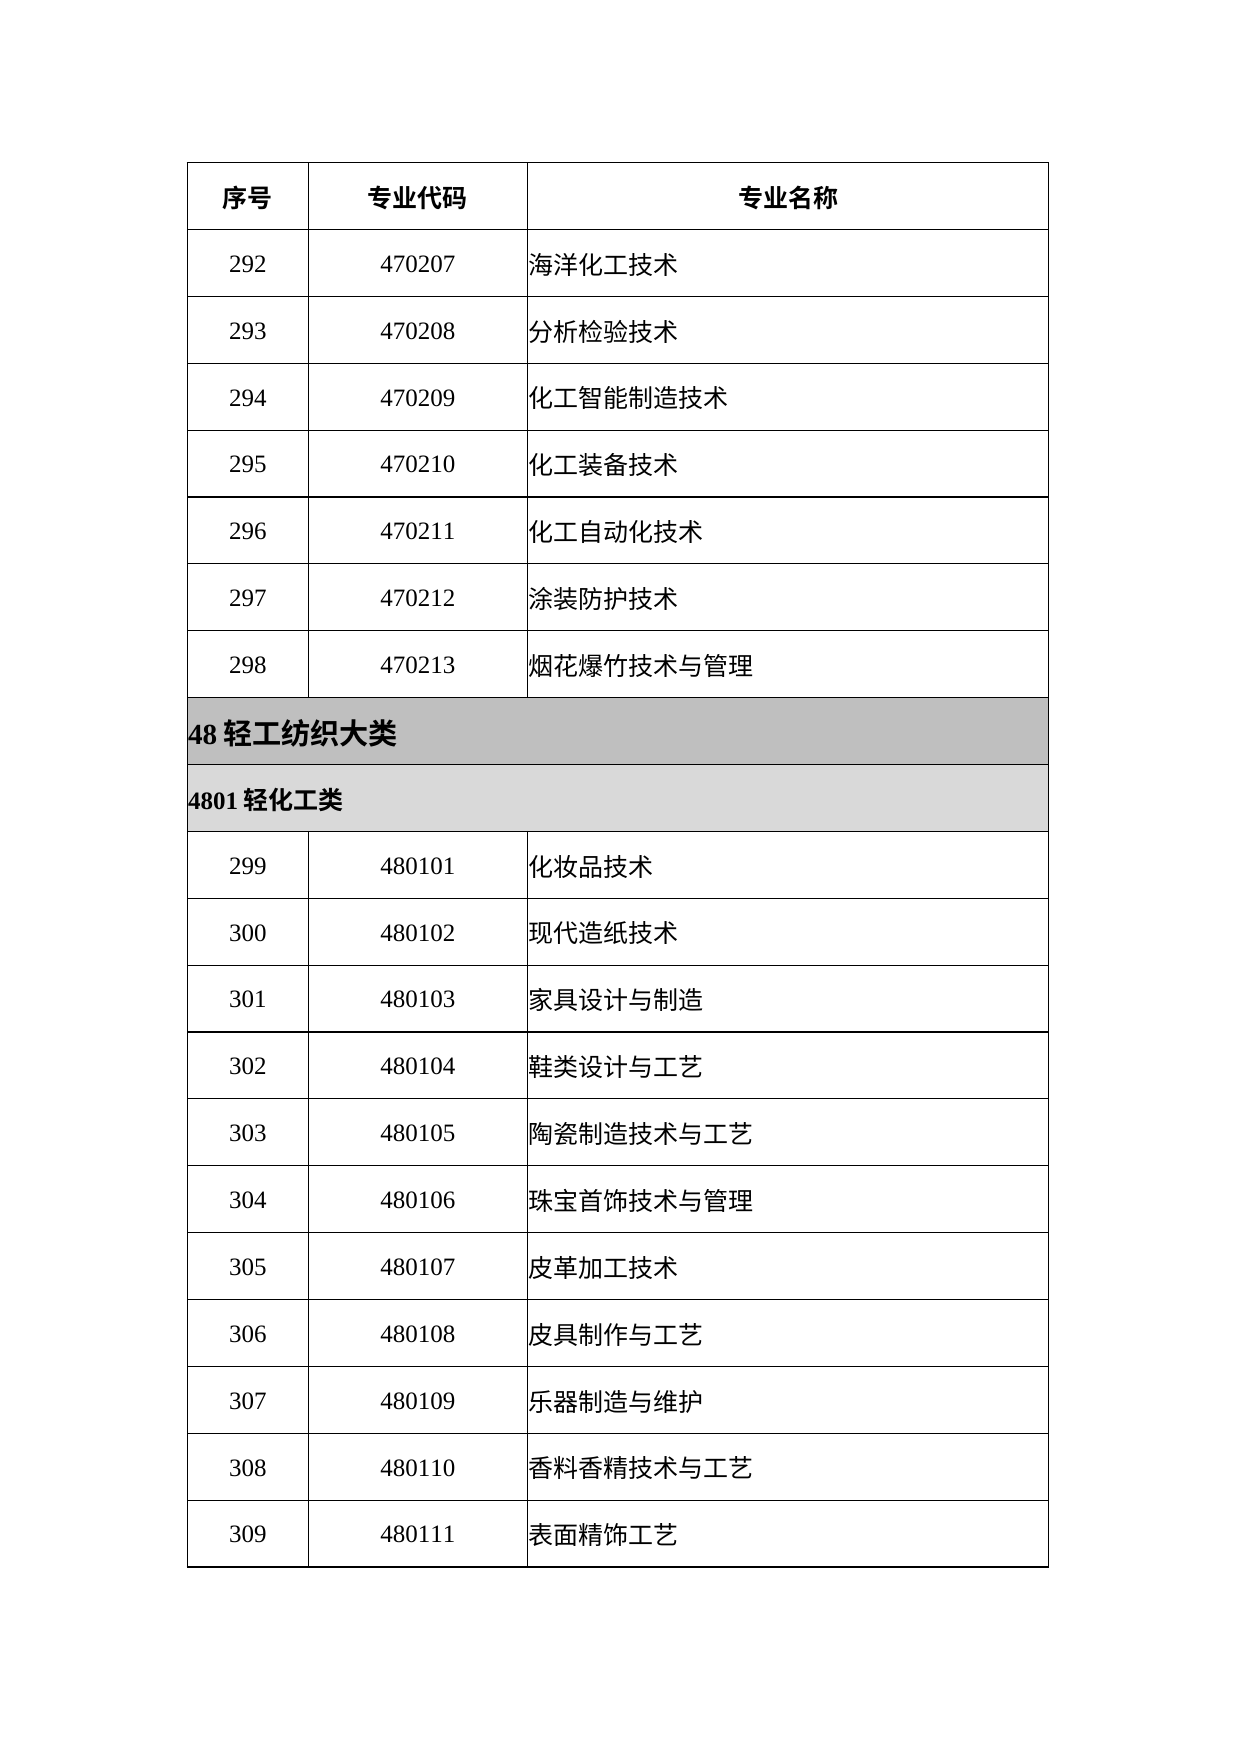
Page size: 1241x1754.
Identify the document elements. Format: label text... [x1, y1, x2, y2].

table_cell 292 [188, 230, 308, 296]
table_cell 480105 [309, 1099, 527, 1165]
table_cell 化妆品技术 [528, 832, 1048, 898]
table_cell 470207 [309, 230, 527, 296]
table_cell 308 [188, 1434, 308, 1499]
table_cell 香料香精技术与工艺 [528, 1434, 1048, 1499]
table_cell 480102 [309, 899, 527, 964]
table_cell 470209 [309, 364, 527, 429]
table_cell 480104 [309, 1033, 527, 1098]
table_cell 304 [188, 1166, 308, 1232]
table_cell 470212 [309, 564, 527, 630]
table_cell 480111 [309, 1501, 527, 1566]
table_cell 302 [188, 1033, 308, 1098]
table_cell 480108 [309, 1300, 527, 1366]
table_cell 海洋化工技术 [528, 230, 1048, 296]
table_cell 301 [188, 966, 308, 1031]
table_cell 309 [188, 1501, 308, 1566]
table_cell 480106 [309, 1166, 527, 1232]
table_cell 480109 [309, 1367, 527, 1433]
table_cell 皮具制作与工艺 [528, 1300, 1048, 1366]
table_cell 293 [188, 297, 308, 363]
table_cell 295 [188, 431, 308, 496]
table_header 专业名称 [528, 163, 1048, 229]
table_cell 300 [188, 899, 308, 964]
table_cell 470208 [309, 297, 527, 363]
table_cell 化工智能制造技术 [528, 364, 1048, 429]
table_cell 306 [188, 1300, 308, 1366]
table_cell 家具设计与制造 [528, 966, 1048, 1031]
table_cell 鞋类设计与工艺 [528, 1033, 1048, 1098]
table_cell 涂装防护技术 [528, 564, 1048, 630]
table_cell 480103 [309, 966, 527, 1031]
table_cell 470213 [309, 631, 527, 697]
table_cell 303 [188, 1099, 308, 1165]
table_cell 分析检验技术 [528, 297, 1048, 363]
table_cell 480107 [309, 1233, 527, 1299]
table_cell 480101 [309, 832, 527, 898]
table_cell 296 [188, 498, 308, 563]
table_cell 陶瓷制造技术与工艺 [528, 1099, 1048, 1165]
table_cell 现代造纸技术 [528, 899, 1048, 964]
table_header 专业代码 [309, 163, 527, 229]
table_cell 珠宝首饰技术与管理 [528, 1166, 1048, 1232]
table_cell 4801轻化工类 [188, 765, 1048, 831]
table_cell 表面精饰工艺 [528, 1501, 1048, 1566]
table_cell 299 [188, 832, 308, 898]
table_cell 480110 [309, 1434, 527, 1499]
table_cell 皮革加工技术 [528, 1233, 1048, 1299]
table_cell 化工自动化技术 [528, 498, 1048, 563]
table_cell 298 [188, 631, 308, 697]
table_header 序号 [188, 163, 308, 229]
table_cell 305 [188, 1233, 308, 1299]
table_cell 470211 [309, 498, 527, 563]
table_cell 470210 [309, 431, 527, 496]
table_cell 48轻工纺织大类 [188, 698, 1048, 764]
table_cell 化工装备技术 [528, 431, 1048, 496]
table_cell 294 [188, 364, 308, 429]
table_cell 烟花爆竹技术与管理 [528, 631, 1048, 697]
table_cell 297 [188, 564, 308, 630]
table_cell 307 [188, 1367, 308, 1433]
table_cell 乐器制造与维护 [528, 1367, 1048, 1433]
